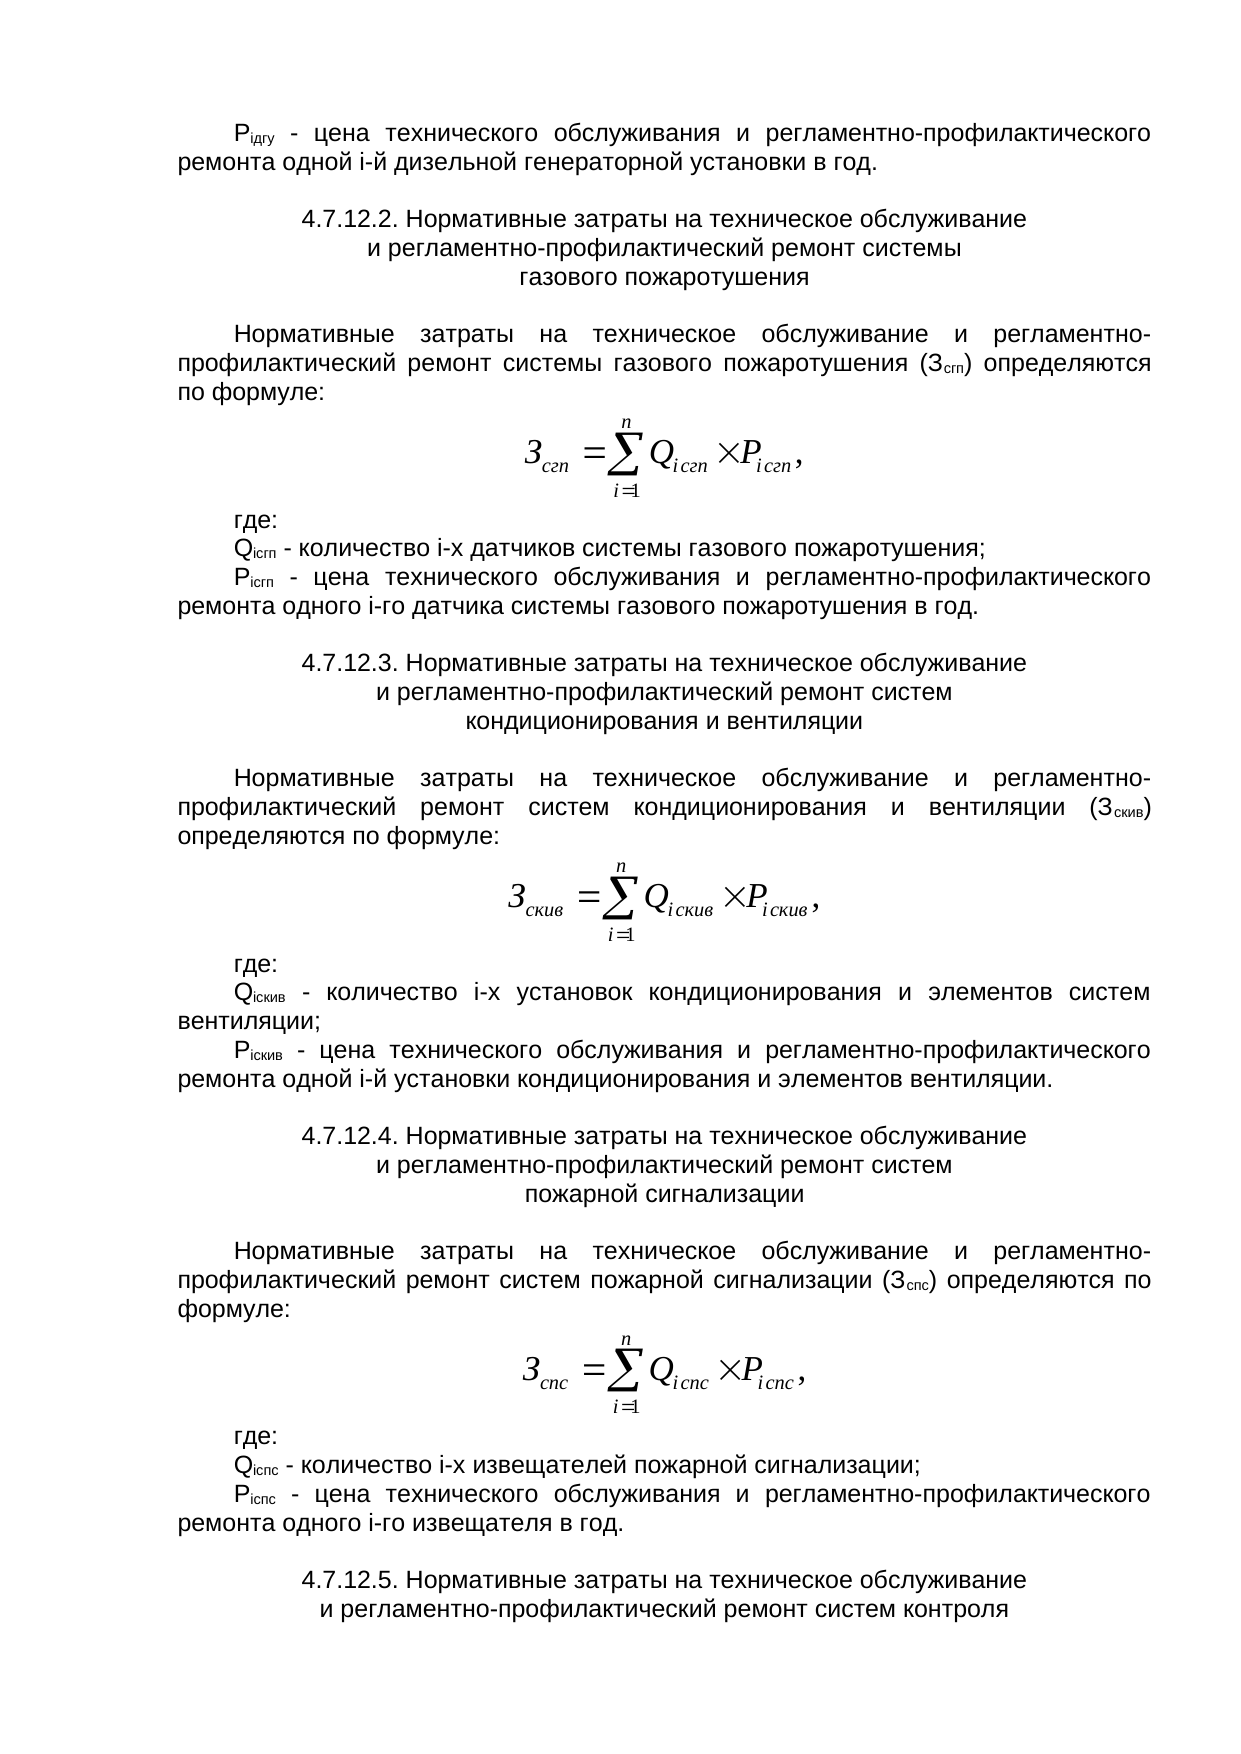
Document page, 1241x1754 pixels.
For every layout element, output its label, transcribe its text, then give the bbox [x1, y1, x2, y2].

text 4.7.12.2. Нормативные затраты на техническое обслуживание [177, 204, 1152, 233]
text Qiскив - количество i-х установок кондиционирования и элементов систем вентиляции; [177, 977, 1152, 1035]
text Piскив - цена технического обслуживания и регламентно-профилактического ремонта одной i-й установки кондиционирования и элементов вентиляции. [177, 1035, 1152, 1092]
text Qiсгп - количество i-х датчиков системы газового пожаротушения; [177, 533, 1152, 562]
text Нормативные затраты на техническое обслуживание и регламентно-профилактический ремонт систем пожарной сигнализации (Зспс) определяются по формуле: [177, 1236, 1152, 1322]
text кондиционирования и вентиляции [177, 706, 1152, 734]
text и регламентно-профилактический ремонт систем [177, 1150, 1152, 1178]
text где: [177, 1421, 1152, 1450]
text 4.7.12.3. Нормативные затраты на техническое обслуживание [177, 648, 1152, 677]
text где: [177, 948, 1152, 977]
text газового пожаротушения [177, 262, 1152, 291]
text Qiспс - количество i-х извещателей пожарной сигнализации; [177, 1450, 1152, 1479]
text и регламентно-профилактический ремонт системы [177, 233, 1152, 262]
text и регламентно-профилактический ремонт систем [177, 677, 1152, 706]
text Piсгп - цена технического обслуживания и регламентно-профилактического ремонта одного i-го датчика системы газового пожаротушения в год. [177, 562, 1152, 619]
text пожарной сигнализации [177, 1178, 1152, 1207]
text Piдгу - цена технического обслуживания и регламентно-профилактического ремонта одной i-й дизельной генераторной установки в год. [177, 118, 1152, 176]
text Нормативные затраты на техническое обслуживание и регламентно-профилактический ремонт системы газового пожаротушения (Зсгп) определяются по формуле: [177, 319, 1152, 406]
text Нормативные затраты на техническое обслуживание и регламентно-профилактический ремонт систем кондиционирования и вентиляции (Зскив) определяются по формуле: [177, 763, 1152, 849]
text 4.7.12.4. Нормативные затраты на техническое обслуживание [177, 1121, 1152, 1150]
text и регламентно-профилактический ремонт систем контроля [177, 1594, 1152, 1622]
text где: [177, 504, 1152, 533]
text 4.7.12.5. Нормативные затраты на техническое обслуживание [177, 1565, 1152, 1594]
text Piспс - цена технического обслуживания и регламентно-профилактического ремонта одного i-го извещателя в год. [177, 1479, 1152, 1536]
